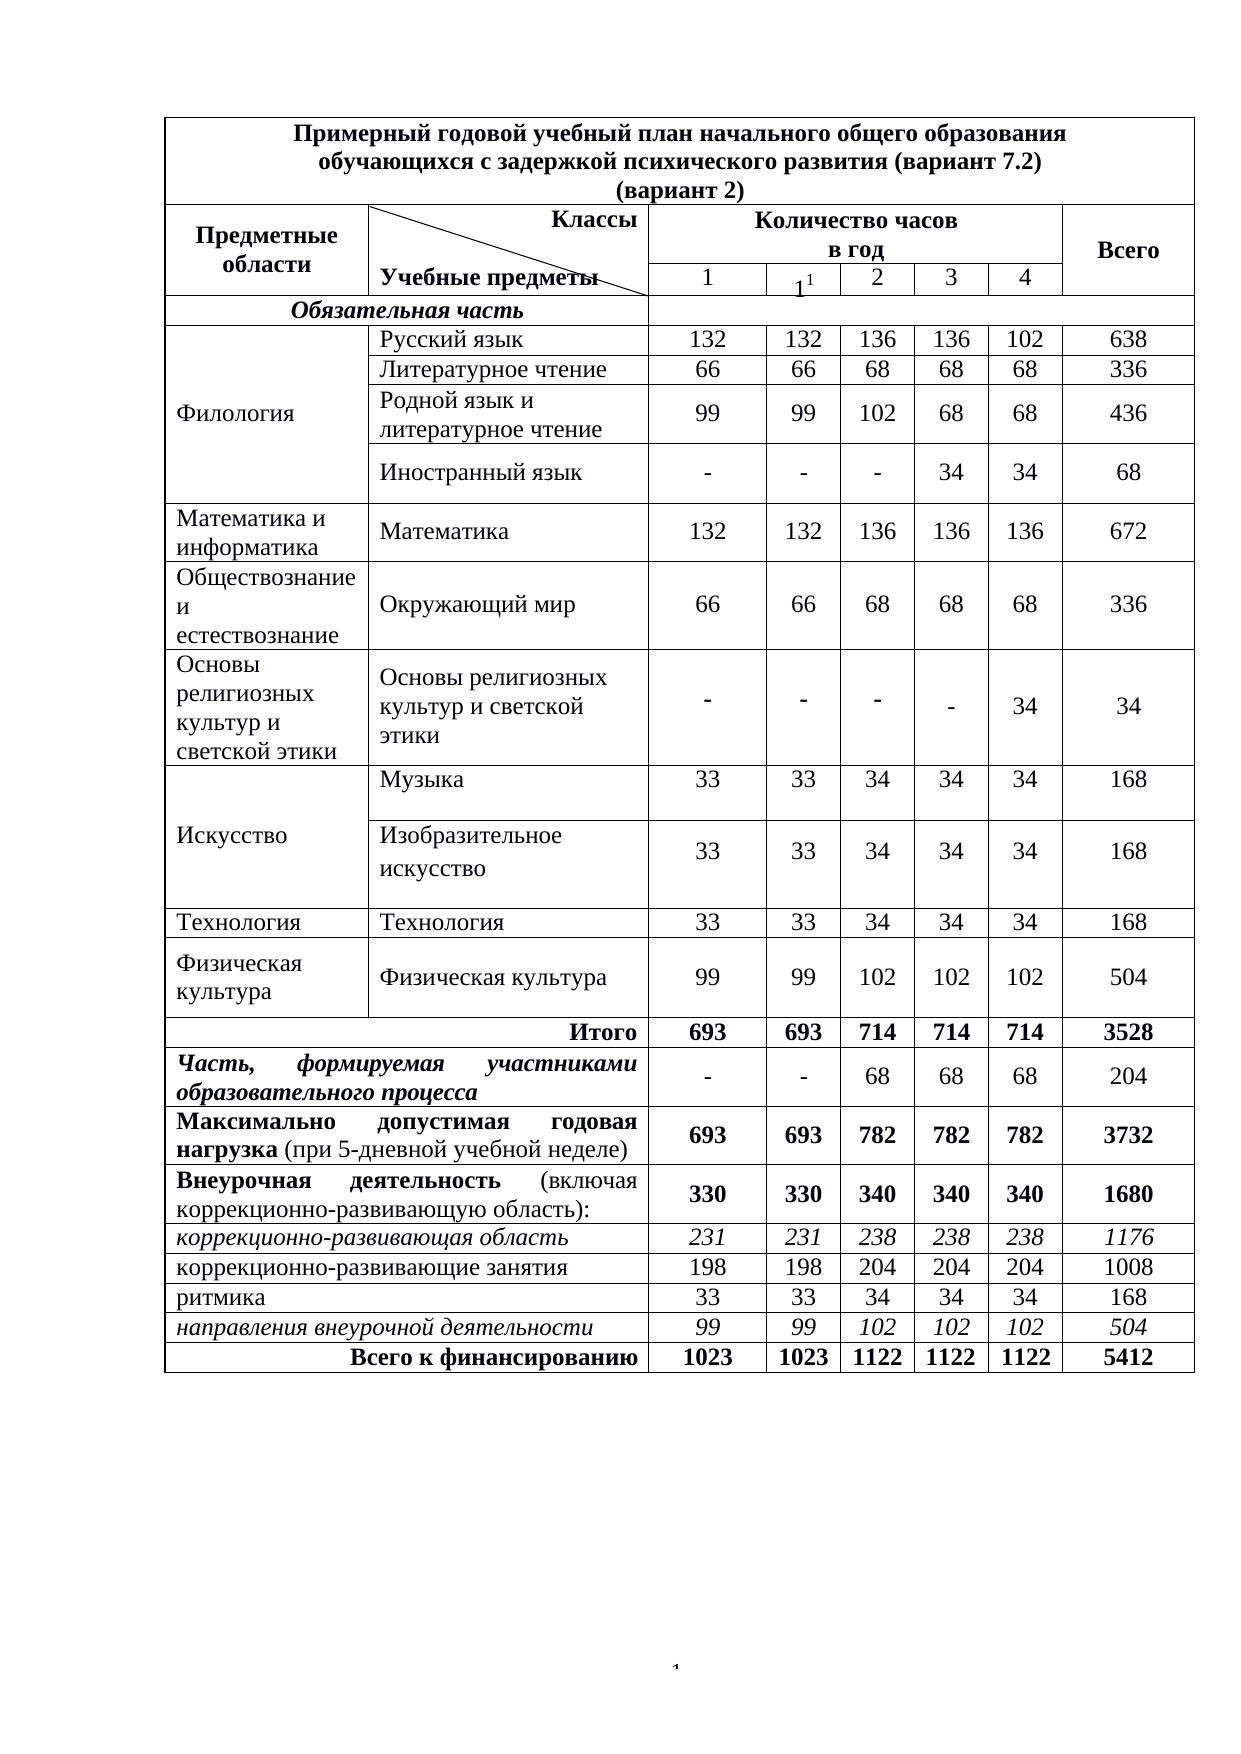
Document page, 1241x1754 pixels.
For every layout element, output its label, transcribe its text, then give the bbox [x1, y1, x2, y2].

table_cell - [841, 444, 914, 502]
table_cell 238 [841, 1224, 914, 1253]
table_cell 99 [649, 385, 766, 443]
table_cell 11 [767, 264, 840, 295]
table_cell Часть, формируемая участниками образовательного процесса [166, 1048, 648, 1106]
table_cell 1 [649, 264, 766, 295]
table_cell Математика [369, 504, 648, 561]
table_cell Математика и информатика [166, 504, 368, 561]
table_cell 68 [841, 1048, 914, 1106]
table_cell  [649, 650, 766, 764]
table_cell 99 [767, 938, 840, 1017]
table_cell 168 [1063, 766, 1194, 819]
table_cell Литературное чтение [369, 356, 648, 384]
table_cell 68 [989, 356, 1062, 384]
table_cell 340 [841, 1165, 914, 1223]
table_cell 4 [989, 264, 1062, 295]
table_cell 436 [1063, 385, 1194, 443]
table_cell 102 [841, 385, 914, 443]
table_cell Предметные области [166, 205, 368, 295]
table_cell 34 [841, 1284, 914, 1312]
table_cell Всего к финансированию [166, 1343, 648, 1372]
table_cell 168 [1063, 821, 1194, 907]
table_cell - [767, 1048, 840, 1106]
table_cell 99 [649, 1313, 766, 1342]
table_cell 68 [1063, 444, 1194, 502]
table_cell 1008 [1063, 1254, 1194, 1282]
table_cell 34 [989, 1284, 1062, 1312]
table_cell 132 [767, 504, 840, 561]
table_cell 136 [841, 504, 914, 561]
table_cell 66 [767, 562, 840, 648]
table_cell Родной язык и литературное чтение [369, 385, 648, 443]
table_cell 34 [989, 444, 1062, 502]
table_cell 340 [989, 1165, 1062, 1223]
table_cell 3732 [1063, 1107, 1194, 1164]
table_cell 66 [649, 562, 766, 648]
table_header Примерный годовой учебный план начального общего образования обучающихся с задержкой психического развития (вариант 7.2) (вариант 2) [166, 118, 1194, 204]
table_cell Технология [369, 909, 648, 937]
table_cell Физическая культура [166, 938, 368, 1017]
table_cell 136 [989, 504, 1062, 561]
table_cell Музыка [369, 766, 648, 819]
table_cell 33 [649, 766, 766, 819]
table_cell 231 [649, 1224, 766, 1253]
table_cell Русский язык [369, 326, 648, 354]
table_cell 68 [989, 1048, 1062, 1106]
table_cell 33 [649, 821, 766, 907]
table_cell 132 [767, 326, 840, 354]
table_cell 99 [649, 938, 766, 1017]
table_cell 102 [915, 1313, 988, 1342]
table_cell 132 [649, 504, 766, 561]
table_cell 34 [841, 909, 914, 937]
table_cell 5412 [1063, 1343, 1194, 1372]
table_cell 68 [915, 356, 988, 384]
table_cell Максимально допустимая годовая нагрузка (при 5-дневной учебной неделе) [166, 1107, 648, 1164]
table_cell 136 [915, 504, 988, 561]
table_cell 34 [915, 909, 988, 937]
table_cell 34 [915, 821, 988, 907]
table_cell 2 [841, 264, 914, 295]
table_cell 102 [989, 326, 1062, 354]
table_cell [649, 296, 1194, 325]
table_cell Обществознание и естествознание [166, 562, 368, 648]
table_cell 714 [989, 1018, 1062, 1047]
table_cell 102 [989, 938, 1062, 1017]
table_cell 68 [841, 562, 914, 648]
table_cell 102 [989, 1313, 1062, 1342]
table_cell 34 [915, 1284, 988, 1312]
table_cell 3 [915, 264, 988, 295]
table_cell Искусство [166, 766, 368, 907]
table_cell 714 [915, 1018, 988, 1047]
table_cell  [841, 650, 914, 764]
table_cell Изобразительное искусство [369, 821, 648, 907]
table_cell 136 [841, 326, 914, 354]
table_cell 34 [989, 650, 1062, 764]
table_cell - [915, 650, 988, 764]
table_cell 782 [841, 1107, 914, 1164]
table_cell коррекционно-развивающие занятия [166, 1254, 648, 1282]
table_cell  [767, 650, 840, 764]
table_cell 504 [1063, 938, 1194, 1017]
table_cell 68 [841, 356, 914, 384]
table_cell Итого [166, 1018, 648, 1047]
table_cell 1122 [841, 1343, 914, 1372]
table_cell Всего [1063, 205, 1194, 295]
table_cell 34 [1063, 650, 1194, 764]
table_cell 102 [841, 938, 914, 1017]
table_cell 102 [841, 1313, 914, 1342]
table_cell 238 [989, 1224, 1062, 1253]
table_cell 198 [767, 1254, 840, 1282]
table_cell 782 [915, 1107, 988, 1164]
table_cell 66 [767, 356, 840, 384]
table_cell 336 [1063, 562, 1194, 648]
table_cell 66 [649, 356, 766, 384]
table_cell 693 [649, 1018, 766, 1047]
table_cell 33 [767, 1284, 840, 1312]
table_cell 33 [767, 909, 840, 937]
table_cell 34 [989, 909, 1062, 937]
table_cell - [649, 1048, 766, 1106]
table_cell 33 [767, 766, 840, 819]
table_cell 204 [989, 1254, 1062, 1282]
table_cell Основы религиозных культур и светской этики [166, 650, 368, 764]
table_cell 198 [649, 1254, 766, 1282]
table_cell 68 [989, 385, 1062, 443]
table_cell 33 [649, 909, 766, 937]
table_cell 714 [841, 1018, 914, 1047]
table_cell 33 [767, 821, 840, 907]
table_cell - [767, 444, 840, 502]
table_cell Классы Учебные предметы [369, 205, 648, 295]
table_cell 336 [1063, 356, 1194, 384]
table_cell Обязательная часть [166, 296, 648, 325]
table_cell Основы религиозных культур и светской этики [369, 650, 648, 764]
table_cell 504 [1063, 1313, 1194, 1342]
table_cell 34 [915, 444, 988, 502]
table_cell 638 [1063, 326, 1194, 354]
table_cell 1680 [1063, 1165, 1194, 1223]
table_cell 204 [1063, 1048, 1194, 1106]
table_cell 672 [1063, 504, 1194, 561]
table_cell Физическая культура [369, 938, 648, 1017]
table_cell 204 [841, 1254, 914, 1282]
table_cell 168 [1063, 1284, 1194, 1312]
table_cell 34 [841, 821, 914, 907]
table_cell 34 [841, 766, 914, 819]
table_cell 782 [989, 1107, 1062, 1164]
table_cell 132 [649, 326, 766, 354]
table_cell 68 [989, 562, 1062, 648]
table_cell 1176 [1063, 1224, 1194, 1253]
table_cell 168 [1063, 909, 1194, 937]
table_cell 34 [989, 766, 1062, 819]
table_cell 99 [767, 385, 840, 443]
table_cell Внеурочная деятельность (включая коррекционно-развивающую область): [166, 1165, 648, 1223]
table_cell 231 [767, 1224, 840, 1253]
table_cell 330 [649, 1165, 766, 1223]
table_cell 34 [989, 821, 1062, 907]
table_cell 340 [915, 1165, 988, 1223]
table_cell 34 [915, 766, 988, 819]
table_cell - [649, 444, 766, 502]
table_cell 693 [767, 1107, 840, 1164]
table_cell коррекционно-развивающая область [166, 1224, 648, 1253]
table_cell Иностранный язык [369, 444, 648, 502]
table_cell ритмика [166, 1284, 648, 1312]
table_cell 238 [915, 1224, 988, 1253]
table_cell 693 [649, 1107, 766, 1164]
table_cell 1122 [989, 1343, 1062, 1372]
table_cell 1023 [649, 1343, 766, 1372]
table_cell 330 [767, 1165, 840, 1223]
table_cell 102 [915, 938, 988, 1017]
table_cell 3528 [1063, 1018, 1194, 1047]
table_cell 33 [649, 1284, 766, 1312]
table_cell 68 [915, 385, 988, 443]
table_cell 68 [915, 562, 988, 648]
table_cell 68 [915, 1048, 988, 1106]
table_cell направления внеурочной деятельности [166, 1313, 648, 1342]
table_cell 136 [915, 326, 988, 354]
table_cell 99 [767, 1313, 840, 1342]
table_cell Количество часов в год [649, 205, 1062, 263]
table_cell Технология [166, 909, 368, 937]
table_cell Окружающий мир [369, 562, 648, 648]
table_cell Филология [166, 326, 368, 502]
table_cell 1023 [767, 1343, 840, 1372]
table_cell 1122 [915, 1343, 988, 1372]
table_cell 693 [767, 1018, 840, 1047]
table_cell 204 [915, 1254, 988, 1282]
